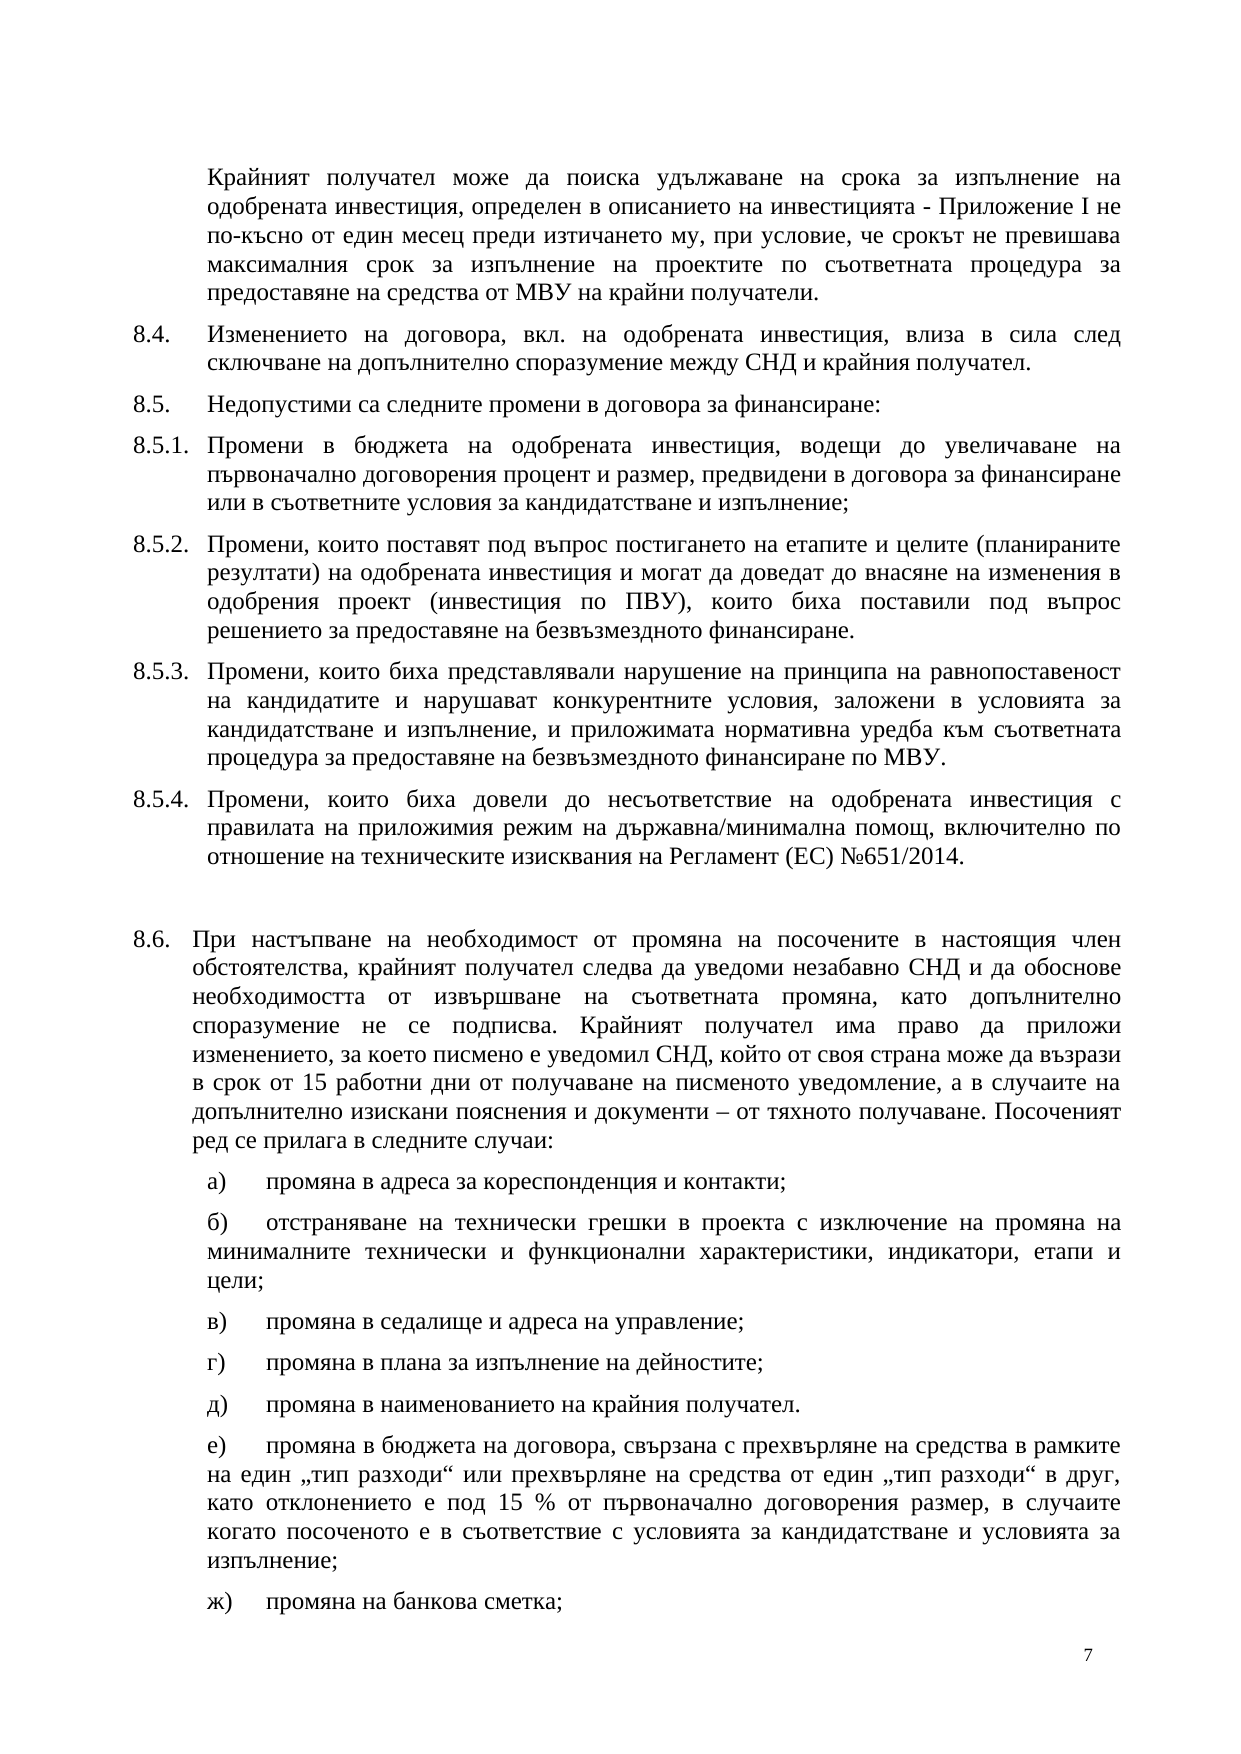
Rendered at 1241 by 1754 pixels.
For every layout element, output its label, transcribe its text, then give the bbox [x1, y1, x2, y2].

text 8.6. При настъпване на необходимост от промяна на посочените в настоящия член обстоятелства, крайният получател следва да уведоми незабавно СНД и да обоснове необходимостта от извършване на съответната промяна, като допълнително споразумение не се подписва. Крайният получател има право да приложи изменението, за което писмено е уведомил СНД, който от своя страна може да възрази в срок от 15 работни дни от получаване на писменото уведомление, а в случаите на допълнително изискани пояснения и документи – от тяхното получаване. Посоченият ред се прилага в следните случаи: [133, 924, 1122, 1154]
text в) промяна в седалище и адреса на управление; [207, 1306, 1122, 1335]
text ж) промяна на банкова сметка; [207, 1586, 1122, 1615]
text 8.5.4. Промени, които биха довели до несъответствие на одобрената инвестиция с правилата на приложимия режим на държавна/минимална помощ, включително по отношение на техническите изисквания на Регламент (ЕС) №651/2014. [133, 784, 1122, 870]
text д) промяна в наименованието на крайния получател. [207, 1389, 1122, 1417]
text 8.5.3. Промени, които биха представлявали нарушение на принципа на равнопоставеност на кандидатите и нарушават конкурентните условия, заложени в условията за кандидатстване и изпълнение, и приложимата нормативна уредба към съответната процедура за предоставяне на безвъзмездното финансиране по МВУ. [133, 656, 1122, 771]
text 8.5.2. Промени, които поставят под въпрос постигането на етапите и целите (планираните резултати) на одобрената инвестиция и могат да доведат до внасяне на изменения в одобрения проект (инвестиция по ПВУ), които биха поставили под въпрос решението за предоставяне на безвъзмездното финансиране. [133, 529, 1122, 644]
text 8.5.1. Промени в бюджета на одобрената инвестиция, водещи до увеличаване на първоначално договорения процент и размер, предвидени в договора за финансиране или в съответните условия за кандидатстване и изпълнение; [133, 430, 1122, 516]
text б) отстраняване на технически грешки в проекта с изключение на промяна на минималните технически и функционални характеристики, индикатори, етапи и цели; [207, 1207, 1122, 1294]
text е) промяна в бюджета на договора, свързана с прехвърляне на средства в рамките на един „тип разходи“ или прехвърляне на средства от един „тип разходи“ в друг, като отклонението е под 15 % от първоначално договорения размер, в случаите когато посоченото е в съответствие с условията за кандидатстване и условията за изпълнение; [207, 1430, 1122, 1574]
text Крайният получател може да поиска удължаване на срока за изпълнение на одобрената инвестиция, определен в описанието на инвестицията - Приложение І не по-късно от един месец преди изтичането му, при условие, че срокът не превишава максималния срок за изпълнение на проектите по съответната процедура за предоставяне на средства от МВУ на крайни получатели. [133, 162, 1122, 306]
text 8.5. Недопустими са следните промени в договора за финансиране: [133, 389, 1122, 417]
text 8.4. Изменението на договора, вкл. на одобрената инвестиция, влиза в сила след сключване на допълнително споразумение между СНД и крайния получател. [133, 319, 1122, 376]
text г) промяна в плана за изпълнение на дейностите; [207, 1347, 1122, 1376]
text а) промяна в адреса за кореспонденция и контакти; [207, 1166, 1122, 1195]
